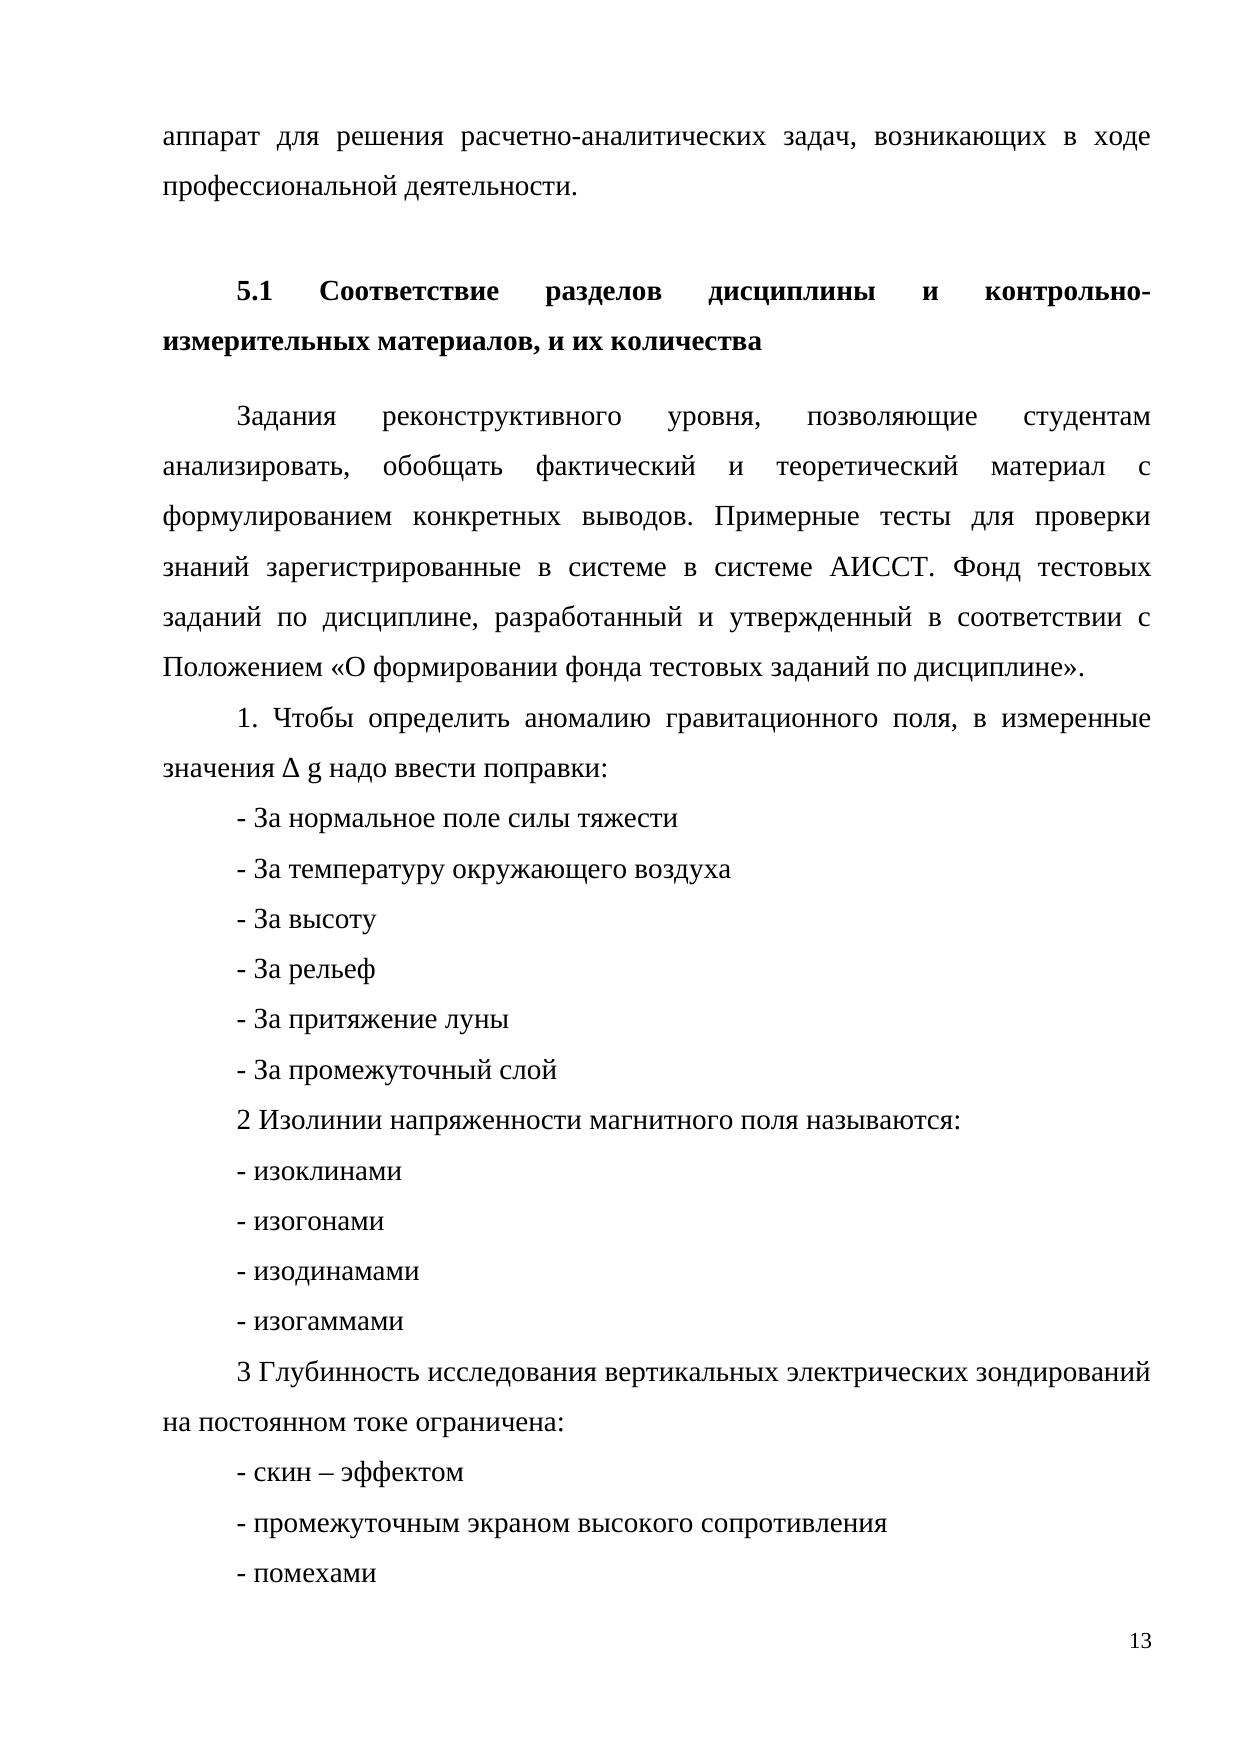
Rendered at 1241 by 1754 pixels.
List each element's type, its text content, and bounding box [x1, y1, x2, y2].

text - За нормальное поле силы тяжести [162, 800, 1152, 834]
text - изогаммами [162, 1303, 1152, 1337]
text 2 Изолинии напряженности магнитного поля называются: [162, 1102, 1152, 1136]
text 3 Глубинность исследования вертикальных электрических зондирований на постоянном токе ограничена: [162, 1354, 1152, 1438]
text - За рельеф [162, 951, 1152, 985]
text - скин – эффектом [162, 1454, 1152, 1488]
text - За высоту [162, 901, 1152, 934]
text - За промежуточный слой [162, 1052, 1152, 1086]
text - изогонами [162, 1203, 1152, 1236]
text - изодинамами [162, 1253, 1152, 1287]
text - изоклинами [162, 1153, 1152, 1186]
text 1. Чтобы определить аномалию гравитационного поля, в измеренные значения ∆ g надо ввести поправки: [162, 700, 1152, 784]
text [162, 118, 1152, 202]
text - За притяжение луны [162, 1002, 1152, 1035]
text - За температуру окружающего воздуха [162, 851, 1152, 884]
text Задания реконструктивного уровня, позволяющие студентам анализировать, обобщать фактический и теоретический материал с формулированием конкретных выводов. Примерные тесты для проверки знаний зарегистрированные в системе в системе АИССТ. Фонд тестовых заданий по дисциплине, разработанный и утвержденный в соответствии с Положением «О формировании фонда тестовых заданий по дисциплине». [162, 398, 1152, 683]
text - помехами [162, 1555, 1152, 1589]
text - промежуточным экраном высокого сопротивления [162, 1505, 1152, 1538]
subtitle 5.1 Соответствие разделов дисциплины и контрольно-измерительных материалов, и их количества [162, 273, 1152, 357]
